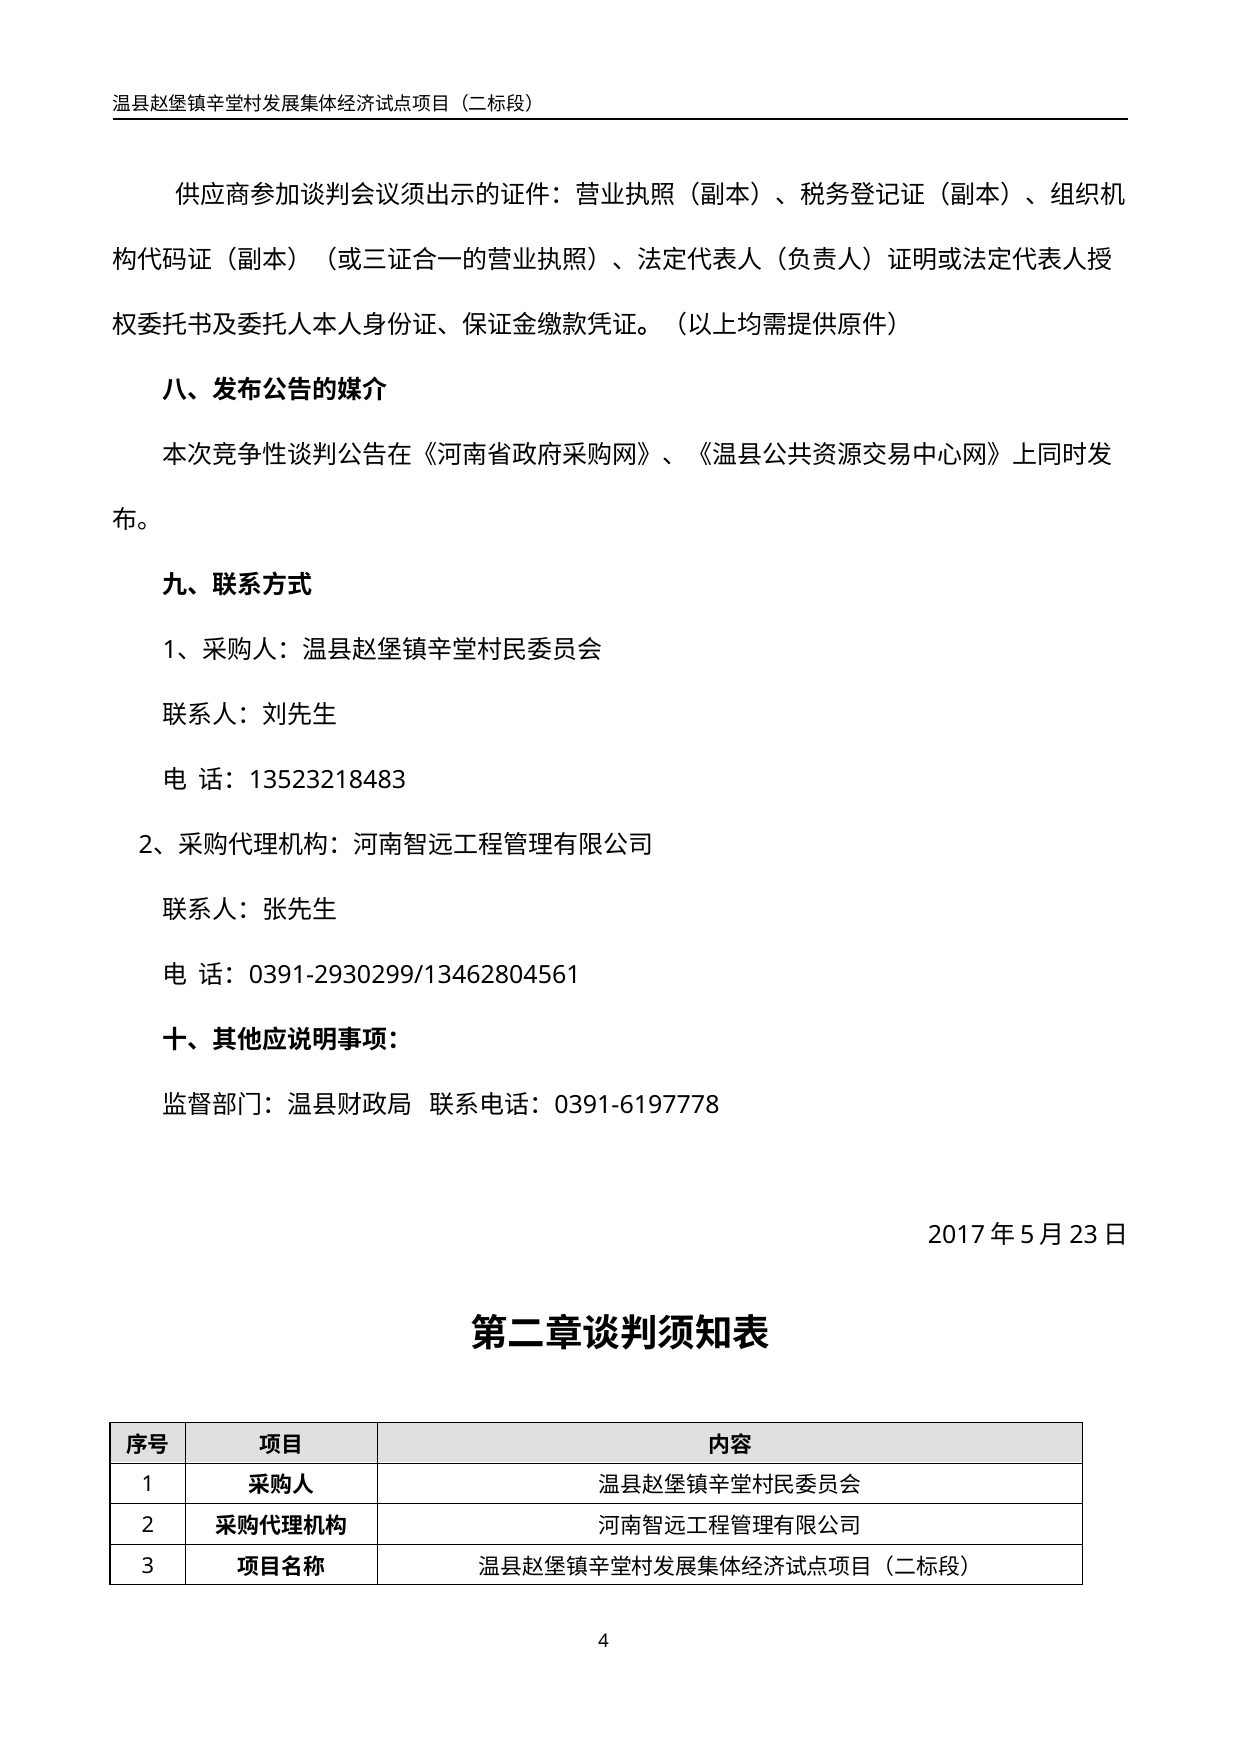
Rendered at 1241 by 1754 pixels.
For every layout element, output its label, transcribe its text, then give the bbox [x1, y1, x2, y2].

text 本次竞争性谈判公告在《河南省政府采购网》、《温县公共资源交易中心网》上同时发布。 [112, 420, 1128, 550]
text 联系人：张先生 [112, 875, 1128, 940]
table_cell 项目名称 [186, 1545, 377, 1584]
table_cell 河南智远工程管理有限公司 [378, 1504, 1082, 1544]
text 九、联系方式 [112, 550, 1128, 615]
table_cell 采购人 [186, 1464, 377, 1503]
text 1、采购人：温县赵堡镇辛堂村民委员会 [112, 615, 1128, 680]
table_header 序号 [111, 1423, 185, 1462]
subtitle 第二章谈判须知表 [112, 1297, 1128, 1362]
table_cell 3 [111, 1545, 185, 1584]
text 联系人：刘先生 [112, 680, 1128, 745]
table_cell 2 [111, 1504, 185, 1544]
text 2017年5月23日 [112, 1200, 1128, 1265]
table_header 项目 [186, 1423, 377, 1462]
text 电 话：0391-2930299/13462804561 [112, 940, 1128, 1005]
text 八、发布公告的媒介 [112, 355, 1128, 420]
text 电 话：13523218483 [112, 745, 1128, 810]
table_cell 温县赵堡镇辛堂村民委员会 [378, 1464, 1082, 1503]
text 监督部门：温县财政局 联系电话：0391-6197778 [112, 1070, 1128, 1135]
table_cell 温县赵堡镇辛堂村发展集体经济试点项目（二标段） [378, 1545, 1082, 1584]
table_cell 采购代理机构 [186, 1504, 377, 1544]
table_header 内容 [378, 1423, 1082, 1462]
table_cell 1 [111, 1464, 185, 1503]
text 十、其他应说明事项： [112, 1005, 1128, 1070]
text 供应商参加谈判会议须出示的证件：营业执照（副本）、税务登记证（副本）、组织机构代码证（副本）（或三证合一的营业执照）、法定代表人（负责人）证明或法定代表人授权委托书及委托人本人身份证、保证金缴款凭证。（以上均需提供原件） [112, 160, 1128, 355]
text 2、采购代理机构：河南智远工程管理有限公司 [112, 810, 1128, 875]
